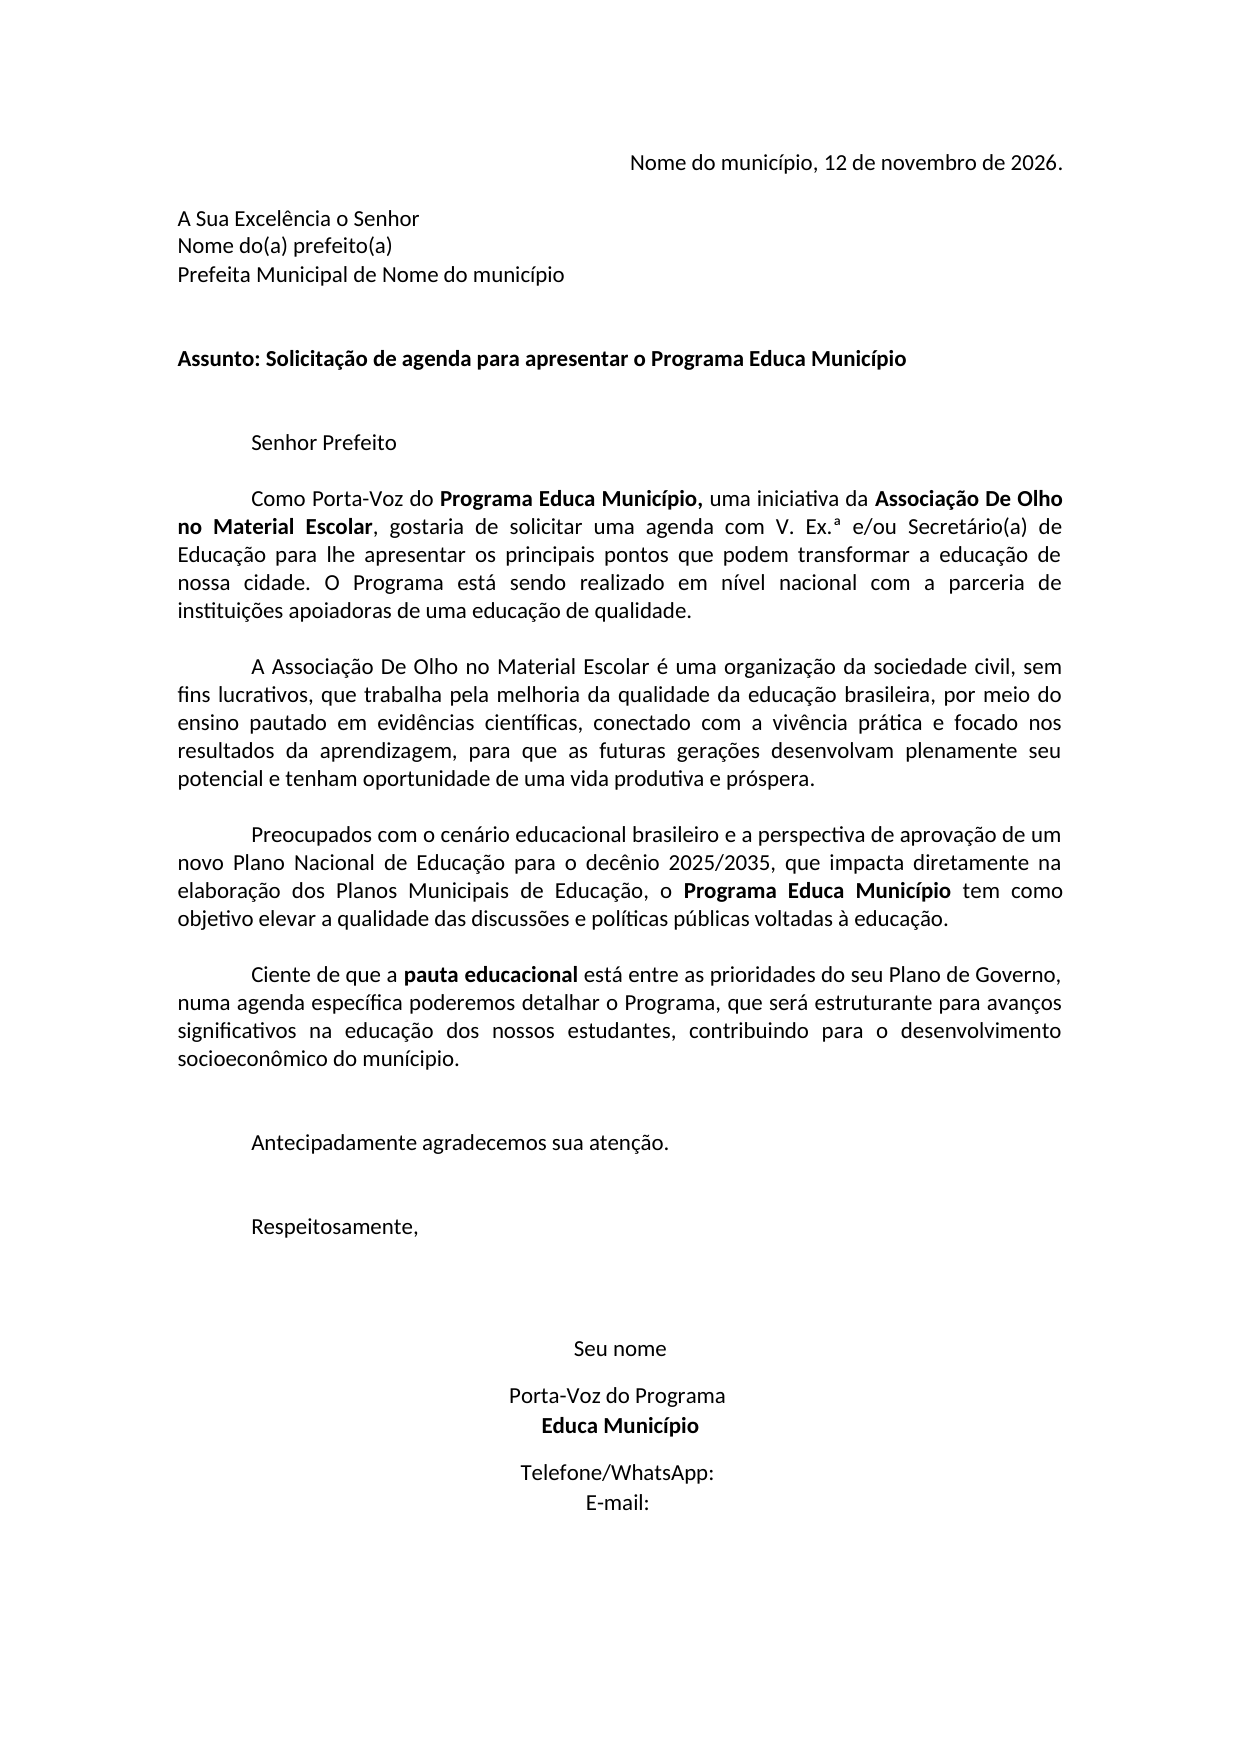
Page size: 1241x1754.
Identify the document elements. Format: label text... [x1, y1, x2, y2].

text Antecipadamente agradecemos sua atenção. [177, 1128, 1063, 1156]
text Ciente de que a pauta educacional está entre as prioridades do seu Plano de Governo, numa agenda específica poderemos detalhar o Programa, que será estruturante para avanços significativos na educação dos nossos estudantes, contribuindo para o desenvolvimento socioeconômico do munícipio. [177, 960, 1063, 1072]
text Como Porta-Voz do Programa Educa Município, uma iniciativa da Associação De Olho no Material Escolar, gostaria de solicitar uma agenda com V. Ex.ª e/ou Secretário(a) de Educação para lhe apresentar os principais pontos que podem transformar a educação de nossa cidade. O Programa está sendo realizado em nível nacional com a parceria de instituições apoiadoras de uma educação de qualidade. [177, 484, 1063, 624]
text Preocupados com o cenário educacional brasileiro e a perspectiva de aprovação de um novo Plano Nacional de Educação para o decênio 2025/2035, que impacta diretamente na elaboração dos Planos Municipais de Educação, o Programa Educa Município tem como objetivo elevar a qualidade das discussões e políticas públicas voltadas à educação. [177, 820, 1063, 932]
text Telefone/WhatsApp: [177, 1458, 1063, 1486]
text Nome do município, 26 de agosto de 2025. [177, 148, 1063, 176]
text Municipal de Nome do município [177, 260, 1063, 288]
text E-mail: [177, 1488, 1063, 1516]
text Seu nome [177, 1334, 1063, 1362]
text A Associação De Olho no Material Escolar é uma organização da sociedade civil, sem fins lucrativos, que trabalha pela melhoria da qualidade da educação brasileira, por meio do ensino pautado em evidências científicas, conectado com a vivência prática e focado nos resultados da aprendizagem, para que as futuras gerações desenvolvam plenamente seu potencial e tenham oportunidade de uma vida produtiva e próspera. [177, 652, 1063, 792]
text Porta-Voz do Programa Educa Município [177, 1381, 1063, 1439]
text Nome do(a) prefeito(a) [177, 204, 1063, 260]
text Assunto: Solicitação de agenda para apresentar o Programa Educa Município [177, 344, 1063, 372]
text Respeitosamente, [177, 1212, 1063, 1240]
